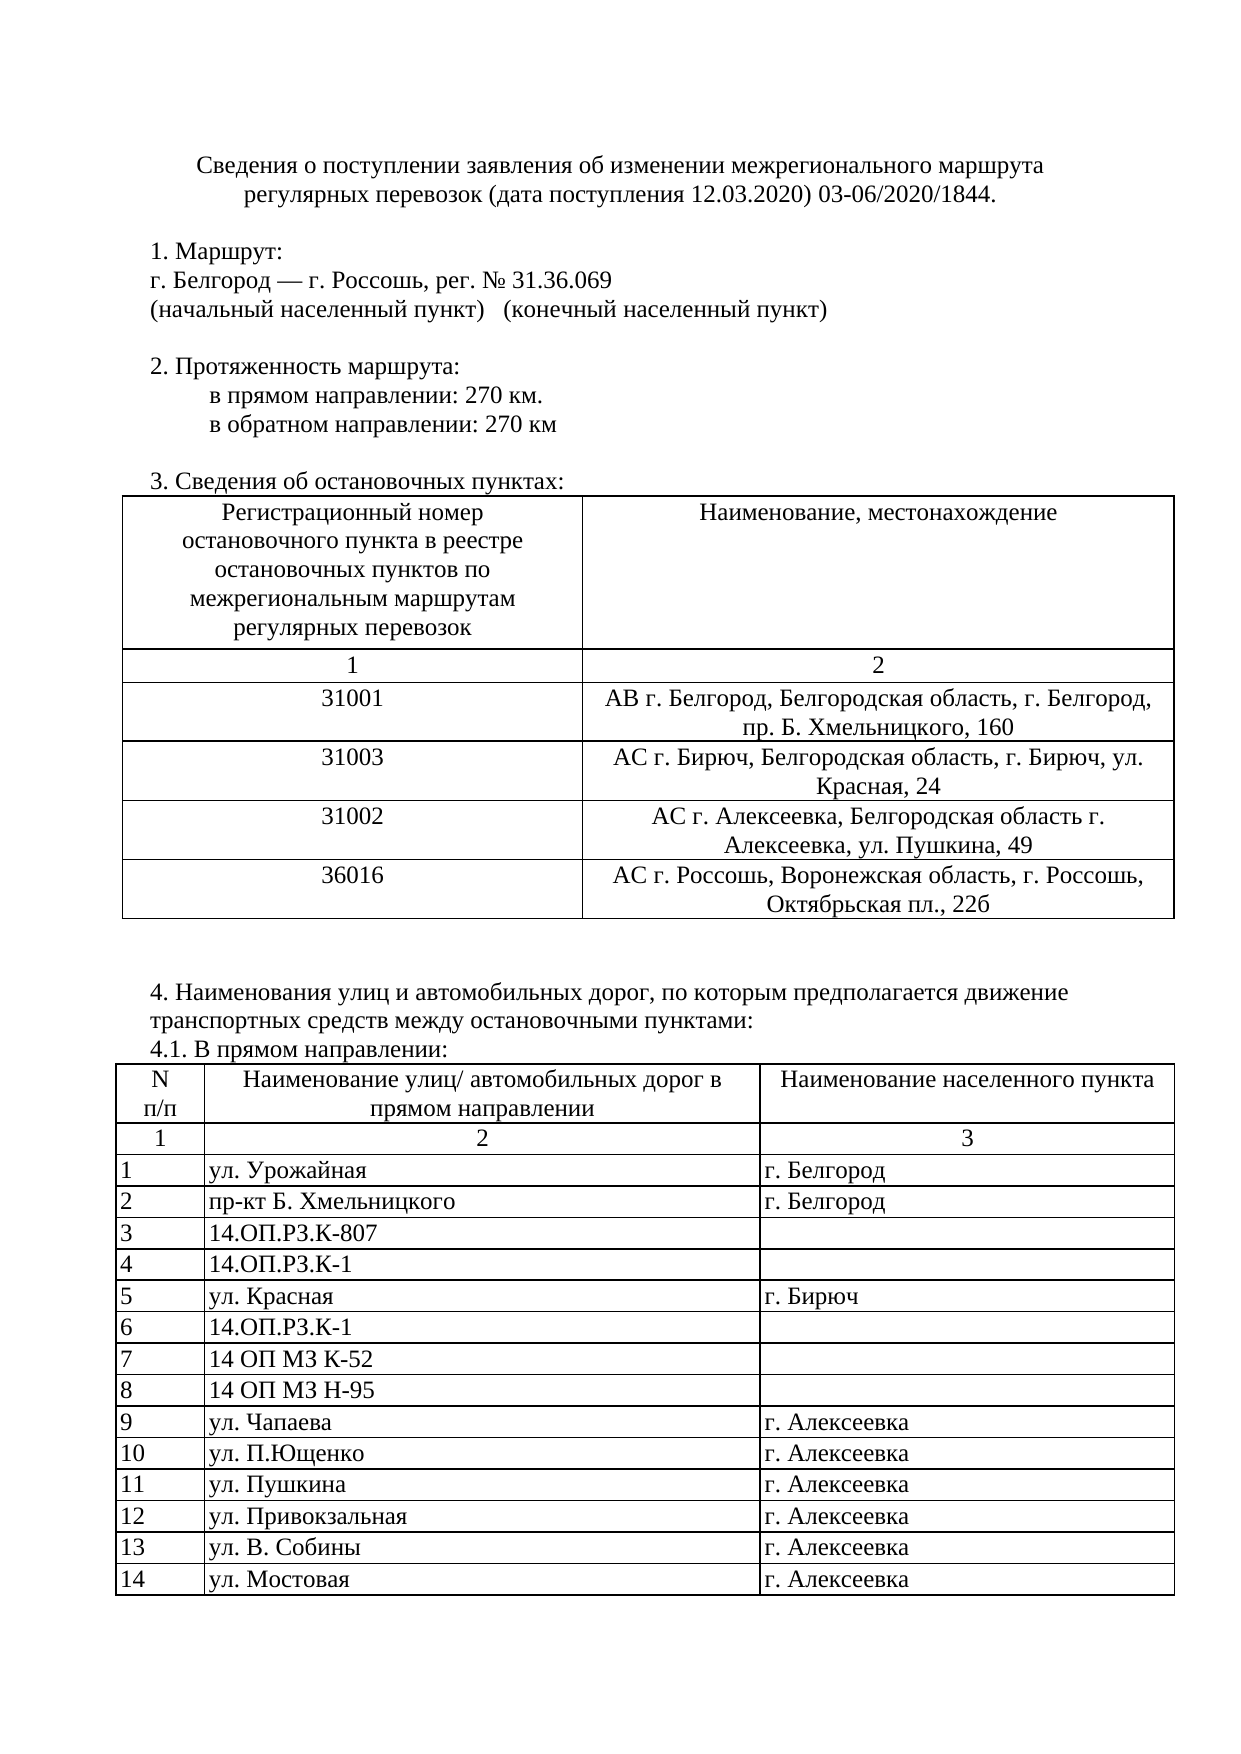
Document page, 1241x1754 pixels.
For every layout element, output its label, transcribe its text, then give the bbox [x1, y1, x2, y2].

table_cell ул. Привокзальная [205, 1501, 759, 1531]
table_cell 2 [117, 1187, 204, 1216]
text 3. Сведения об остановочных пунктах: [150, 466, 1090, 495]
text 1. Маршрут: [150, 236, 1090, 265]
table_cell ул. Красная [205, 1281, 759, 1311]
table_cell г. Бирюч [761, 1281, 1174, 1311]
table_cell ул. Чапаева [205, 1407, 759, 1437]
table_cell 14 ОП МЗ К-52 [205, 1344, 759, 1374]
table_cell 2 [583, 650, 1173, 681]
table_cell 1 [123, 650, 582, 681]
table_header Наименование, местонахождение [583, 497, 1173, 648]
table_cell 1 [117, 1155, 204, 1185]
table_cell [761, 1344, 1174, 1374]
table_cell 9 [117, 1407, 204, 1437]
table_cell г. Алексеевка [761, 1470, 1174, 1499]
text в обратном направлении: 270 км [150, 409, 1090, 437]
table_cell ул. В. Собины [205, 1533, 759, 1562]
table_header Наименование улиц/ автомобильных дорог в прямом направлении [205, 1065, 759, 1122]
table_cell г. Белгород [761, 1187, 1174, 1216]
table_cell 1 [117, 1124, 204, 1153]
table_cell 2 [205, 1124, 759, 1153]
table_cell 3 [761, 1124, 1174, 1153]
table_header N п/п [117, 1065, 204, 1122]
table_cell г. Алексеевка [761, 1407, 1174, 1437]
table_cell 11 [117, 1470, 204, 1499]
table_cell АС г. Бирюч, Белгородская область, г. Бирюч, ул. Красная, 24 [583, 742, 1173, 799]
table_cell ул. Мостовая [205, 1564, 759, 1594]
text г. Белгород — г. Россошь, рег. № 31.36.069 [150, 265, 1090, 294]
table_cell г. Алексеевка [761, 1438, 1174, 1468]
table_cell 14.ОП.РЗ.К-1 [205, 1312, 759, 1342]
table_cell 14 ОП МЗ Н-95 [205, 1375, 759, 1405]
table_cell г. Белгород [761, 1155, 1174, 1185]
text Сведения о поступлении заявления об изменении межрегионального маршрута регулярных перевозок (дата поступления 12.03.2020) 03-06/2020/1844. [150, 150, 1090, 207]
table_cell 36016 [123, 860, 582, 918]
text (начальный населенный пункт) (конечный населенный пункт) [150, 294, 1090, 322]
table_cell г. Алексеевка [761, 1564, 1174, 1594]
table_cell 3 [117, 1218, 204, 1248]
table_cell 10 [117, 1438, 204, 1468]
table_cell [761, 1375, 1174, 1405]
text 4.1. В прямом направлении: [150, 1034, 1090, 1063]
table_cell ул. П.Ющенко [205, 1438, 759, 1468]
table_cell 14.ОП.РЗ.К-807 [205, 1218, 759, 1248]
table_cell пр-кт Б. Хмельницкого [205, 1187, 759, 1216]
table_cell ул. Урожайная [205, 1155, 759, 1185]
table_cell 4 [117, 1250, 204, 1279]
table_cell 7 [117, 1344, 204, 1374]
table_cell г. Алексеевка [761, 1501, 1174, 1531]
table_cell АВ г. Белгород, Белгородская область, г. Белгород, пр. Б. Хмельницкого, 160 [583, 683, 1173, 740]
table_header Регистрационный номер остановочного пункта в реестре остановочных пунктов по межрегиональным маршрутам регулярных перевозок [123, 497, 582, 648]
table_cell 6 [117, 1312, 204, 1342]
table_cell 8 [117, 1375, 204, 1405]
table_cell 31003 [123, 742, 582, 799]
table_cell г. Алексеевка [761, 1533, 1174, 1562]
text 4. Наименования улиц и автомобильных дорог, по которым предполагается движение транспортных средств между остановочными пунктами: [150, 977, 1090, 1034]
table_cell [761, 1250, 1174, 1279]
table_cell 14 [117, 1564, 204, 1594]
table_cell ул. Пушкина [205, 1470, 759, 1499]
table_cell 31001 [123, 683, 582, 740]
table_header Наименование населенного пункта [761, 1065, 1174, 1122]
table_cell АС г. Алексеевка, Белгородская область г. Алексеевка, ул. Пушкина, 49 [583, 801, 1173, 858]
text в прямом направлении: 270 км. [150, 380, 1090, 409]
table_cell [761, 1312, 1174, 1342]
table_cell 5 [117, 1281, 204, 1311]
table_cell [761, 1218, 1174, 1248]
table_cell 31002 [123, 801, 582, 858]
text 2. Протяженность маршрута: [150, 351, 1090, 380]
table_cell 14.ОП.РЗ.К-1 [205, 1250, 759, 1279]
table_cell 12 [117, 1501, 204, 1531]
table_cell АС г. Россошь, Воронежская область, г. Россошь, Октябрьская пл., 22б [583, 860, 1173, 918]
table_cell 13 [117, 1533, 204, 1562]
